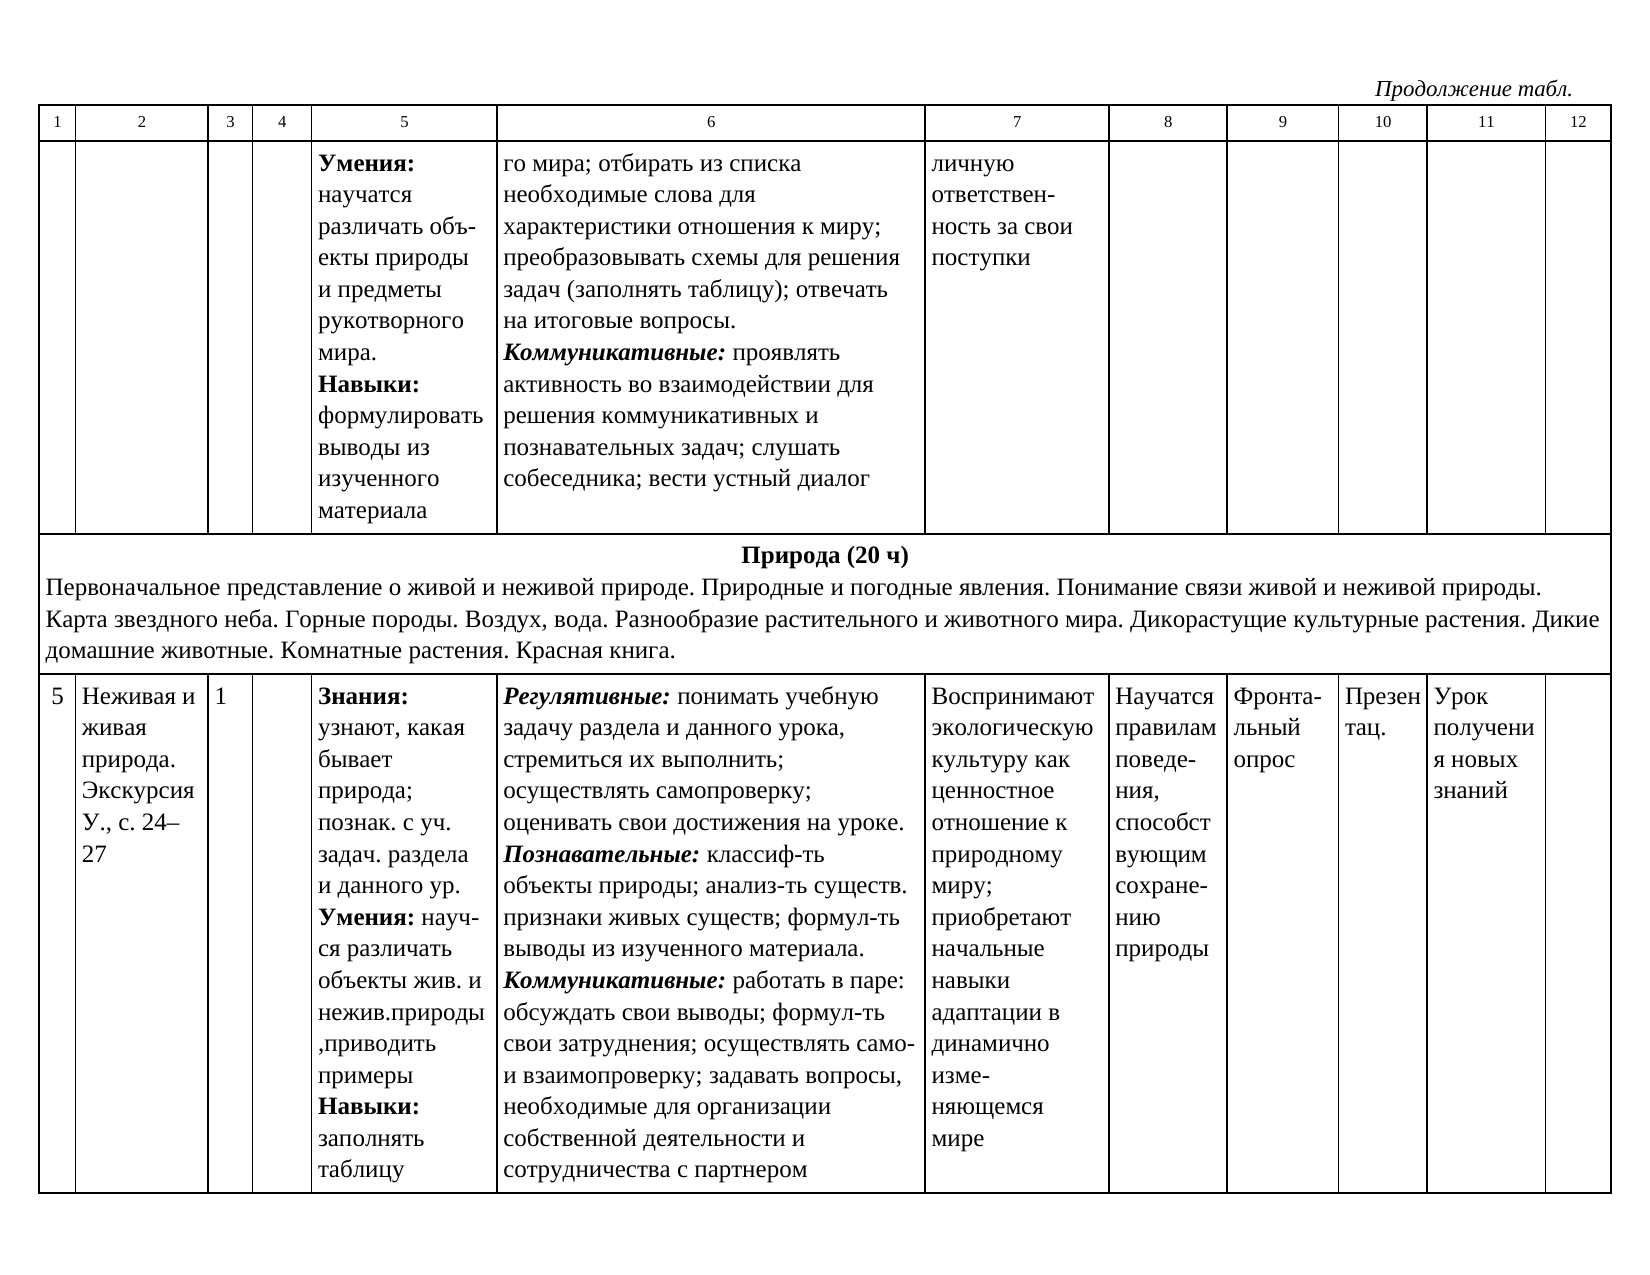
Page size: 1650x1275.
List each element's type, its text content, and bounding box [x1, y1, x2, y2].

table_cell [209, 142, 252, 533]
table_cell Регулятивные: понимать учебную задачу раздела и данного урока, стремиться их выполнить; осуществлять самопроверку; оценивать свои достижения на уроке. Познавательные: классиф-ть объекты природы; анализ-ть существ. признаки живых существ; формул-ть выводы из изученного материала. Коммуникативные: работать в паре: обсуждать свои выводы; формул-ть свои затруднения; осуществлять само- и взаимопроверку; задавать вопросы, необходимые для организации собственной деятельности и сотрудничества с партнером [498, 675, 924, 1192]
table_cell Знания: узнают, какая бывает природа; познак. с уч. задач. раздела и данного ур. Умения: науч-ся различать объекты жив. и нежив.природы,приводить примеры Навыки: заполнять таблицу [312, 675, 496, 1192]
table_header 9 [1228, 106, 1338, 140]
table_header 6 [498, 106, 924, 140]
table_cell Фронта-льный опрос [1228, 675, 1338, 1192]
table_cell [40, 142, 75, 533]
table_header 11 [1428, 106, 1545, 140]
table_cell [253, 142, 311, 533]
table_cell [76, 142, 207, 533]
table_cell [1110, 142, 1226, 533]
table_cell Презентац. [1339, 675, 1426, 1192]
text Продолжение табл. [75, 75, 1575, 101]
table_cell личную ответствен-ность за свои поступки [926, 142, 1108, 533]
table_header 12 [1546, 106, 1610, 140]
table_header 5 [312, 106, 496, 140]
table_cell [1228, 142, 1338, 533]
table_cell Урок получения новых знаний [1428, 675, 1545, 1192]
table_header 7 [926, 106, 1108, 140]
table_cell го мира; отбирать из списка необходимые слова для характеристики отношения к миру; преобразовывать схемы для решения задач (заполнять таблицу); отвечать на итоговые вопросы. Коммуникативные: проявлять активность во взаимодействии для решения коммуникативных и познавательных задач; слушать собеседника; вести устный диалог [498, 142, 924, 533]
table_cell Научатся правиламповеде-ния, способствующим сохране-нию природы [1110, 675, 1226, 1192]
table_cell Воспринимают экологическую культуру как ценностное отношение к природному миру; приобретают начальные навыки адаптации в динамично изме- няющемся мире [926, 675, 1108, 1192]
table_header 10 [1339, 106, 1426, 140]
table_header 4 [253, 106, 311, 140]
table_cell [253, 675, 311, 1192]
table_header 1 [40, 106, 75, 140]
table_cell [1339, 142, 1426, 533]
table_cell 5 [40, 675, 75, 1192]
table_header 2 [76, 106, 207, 140]
table_cell 1 [209, 675, 252, 1192]
table_cell Умения: научатся различать объ-екты природы и предметы рукотворного мира. Навыки: формулировать выводы из изученного материала [312, 142, 496, 533]
table_header 8 [1110, 106, 1226, 140]
table_cell [1546, 142, 1610, 533]
table_cell Природа (20 ч) Первоначальное представление о живой и неживой природе. Природные и погодные явления. Понимание связи живой и неживой природы. Карта звездного неба. Горные породы. Воздух, вода. Разнообразие растительного и животного мира. Дикорастущие культурные растения. Дикие домашние животные. Комнатные растения. Красная книга. [40, 535, 1610, 673]
table_cell Неживая и живая природа. Экскурсия У., с. 24–27 [76, 675, 207, 1192]
table_cell [1428, 142, 1545, 533]
table_header 3 [209, 106, 252, 140]
table_cell [1546, 675, 1610, 1192]
